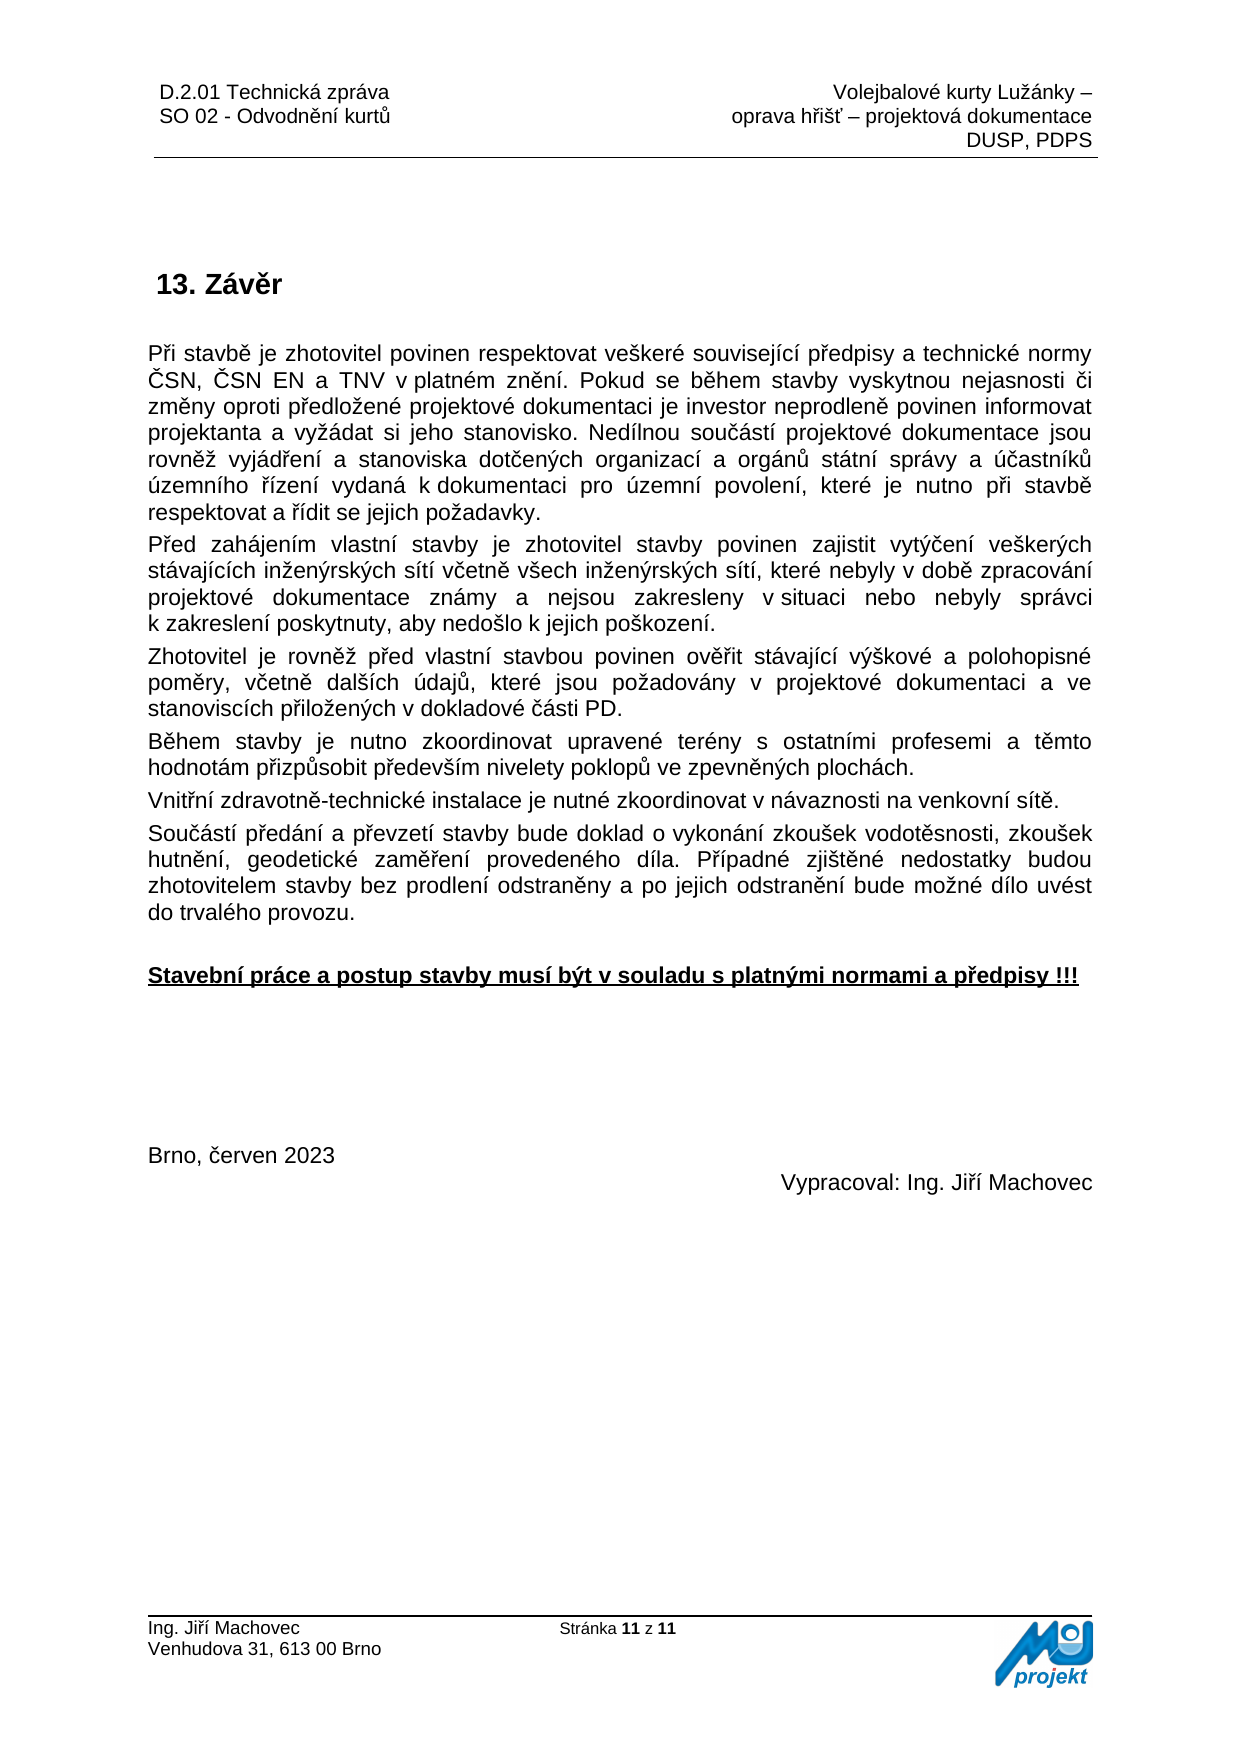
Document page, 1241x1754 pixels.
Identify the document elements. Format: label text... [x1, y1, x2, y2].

text Součástí předání a převzetí stavby bude doklad o vykonání zkoušek vodotěsnosti, zkoušek hutnění, geodetické zaměření provedeného díla. Případné zjištěné nedostatky budou zhotovitelem stavby bez prodlení odstraněny a po jejich odstranění bude možné dílo uvést do trvalého provozu. [148, 819, 1092, 925]
text Vypracoval: Ing. Jiří Machovec [148, 1169, 1092, 1195]
subtitle Závěr [148, 267, 1092, 301]
text Zhotovitel je rovněž před vlastní stavbou povinen ověřit stávající výškové a polohopisné poměry, včetně dalších údajů, které jsou požadovány v projektové dokumentaci a ve stanoviscích přiložených v dokladové části PD. [148, 643, 1092, 722]
picture [994, 1620, 1094, 1688]
text Během stavby je nutno zkoordinovat upravené terény s ostatními profesemi a těmto hodnotám přizpůsobit především nivelety poklopů ve zpevněných plochách. [148, 728, 1092, 781]
text Brno, červen 2023 [148, 1142, 1092, 1169]
text Při stavbě je zhotovitel povinen respektovat veškeré související předpisy a technické normy ČSN, ČSN EN a TNV v platném znění. Pokud se během stavby vyskytnou nejasnosti či změny oproti předložené projektové dokumentaci je investor neprodleně povinen informovat projektanta a vyžádat si jeho stanovisko. Nedílnou součástí projektové dokumentace jsou rovněž vyjádření a stanoviska dotčených organizací a orgánů státní správy a účastníků územního řízení vydaná k dokumentaci pro územní povolení, které je nutno při stavbě respektovat a řídit se jejich požadavky. [148, 340, 1092, 525]
text Vnitřní zdravotně-technické instalace je nutné zkoordinovat v návaznosti na venkovní sítě. [148, 787, 1092, 813]
text Stavební práce a postup stavby musí být v souladu s platnými normami a předpisy !!! [148, 962, 1092, 988]
text Před zahájením vlastní stavby je zhotovitel stavby povinen zajistit vytýčení veškerých stávajících inženýrských sítí včetně všech inženýrských sítí, které nebyly v době zpracování projektové dokumentace známy a nejsou zakresleny v situaci nebo nebyly správci k zakreslení poskytnuty, aby nedošlo k jejich poškození. [148, 531, 1092, 636]
